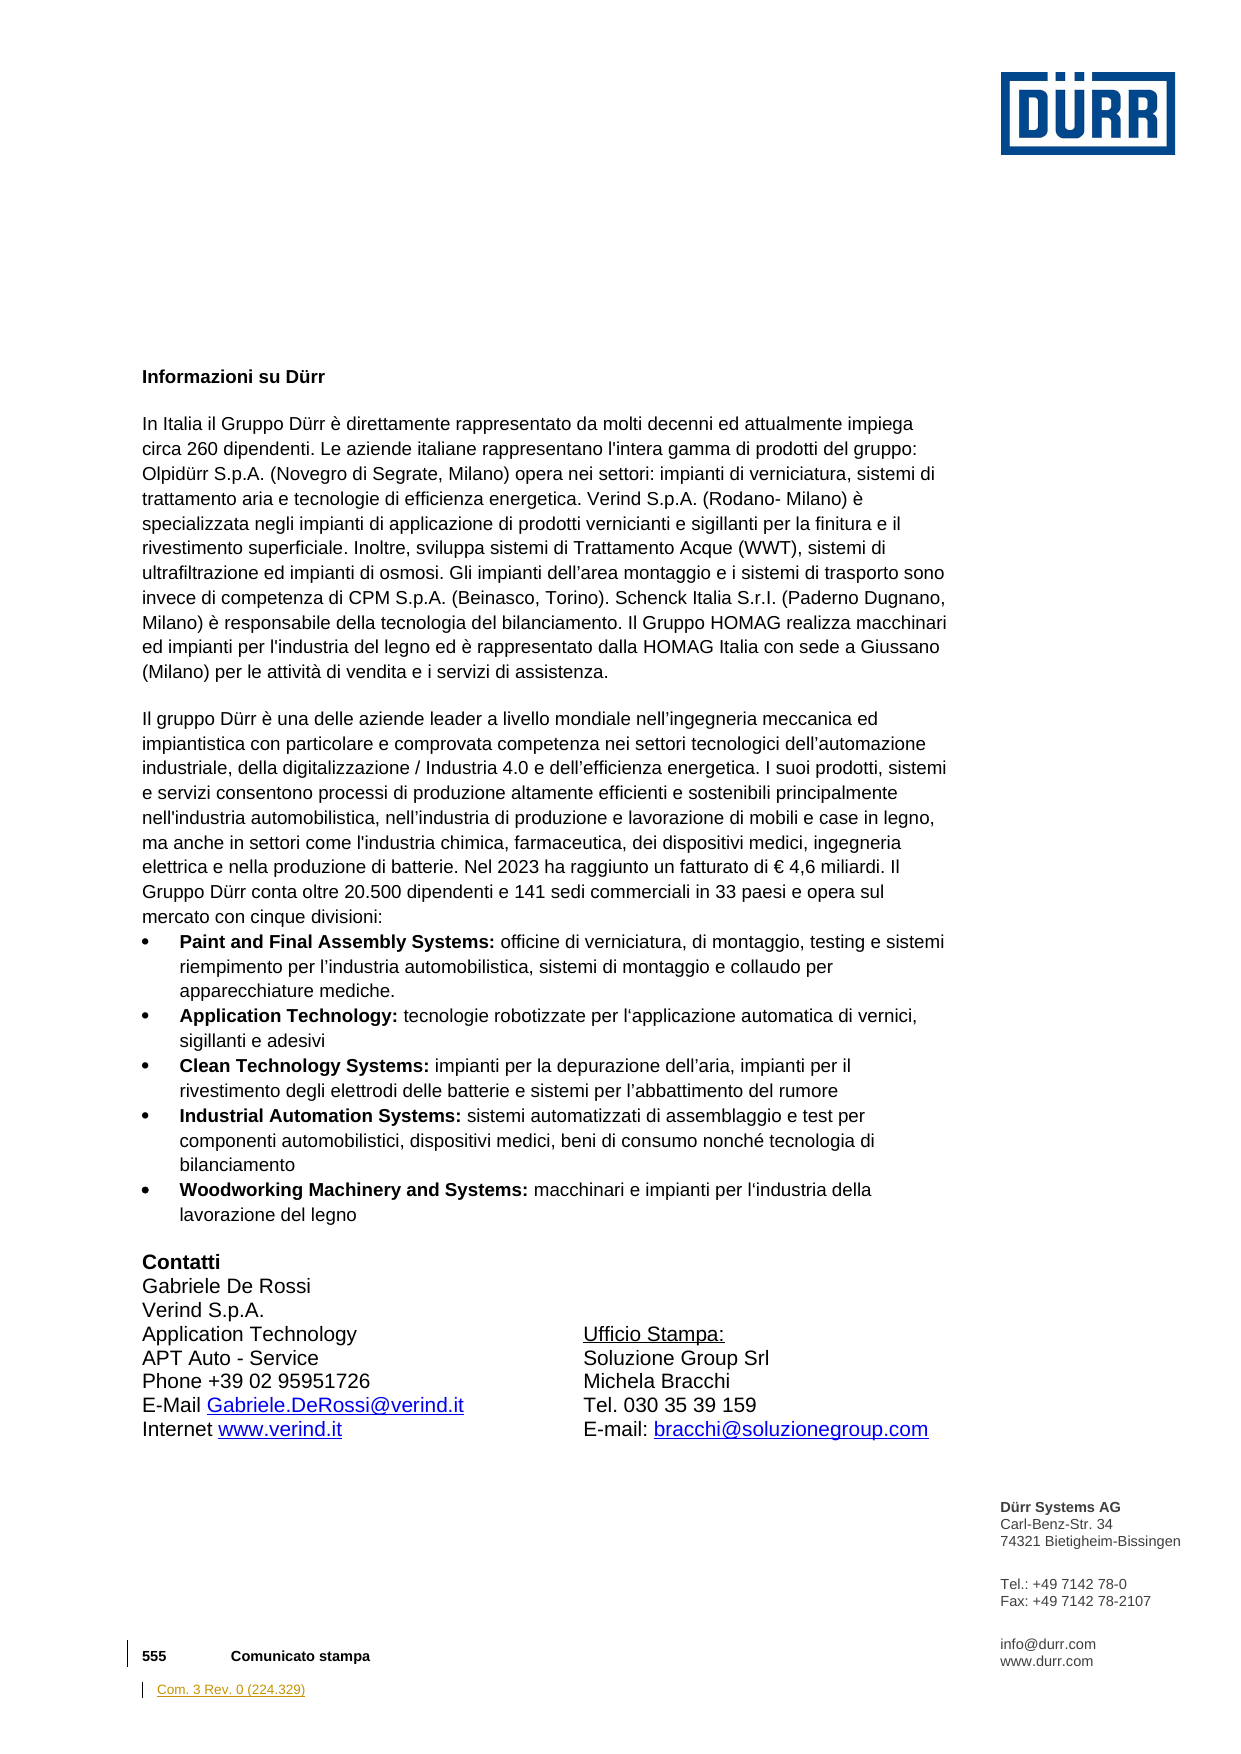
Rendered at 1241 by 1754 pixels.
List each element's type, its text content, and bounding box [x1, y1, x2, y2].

list Industrial Automation Systems: sistemi automatizzati di assemblaggio e test per componenti automobilistici, dispositivi medici, beni di consumo nonché tecnologia di bilanciamento [142, 1104, 951, 1176]
text Contatti [142, 1249, 509, 1273]
text Informazioni su Dürr [142, 366, 951, 388]
list Application Technology: tecnologie robotizzate per l‘applicazione automatica di vernici, sigillanti e adesivi [142, 1005, 951, 1052]
text Il gruppo Dürr è una delle aziende leader a livello mondiale nell’ingegneria meccanica ed impiantistica con particolare e comprovata competenza nei settori tecnologici dell’automazione industriale, della digitalizzazione / Industria 4.0 e dell’efficienza energetica. I suoi prodotti, sistemi e servizi consentono processi di produzione altamente efficienti e sostenibili principalmente nell'industria automobilistica, nell’industria di produzione e lavorazione di mobili e case in legno, ma anche in settori come l'industria chimica, farmaceutica, dei dispositivi medici, ingegneria elettrica e nella produzione di batterie. Nel 2023 ha raggiunto un fatturato di € 4,6 miliardi. Il Gruppo Dürr conta oltre 20.500 dipendenti e 141 sedi commerciali in 33 paesi e opera sul mercato con cinque divisioni: [142, 707, 951, 927]
text Tel. 030 35 39 159 [583, 1393, 949, 1417]
text Soluzione Group Srl [583, 1345, 949, 1369]
text In Italia il Gruppo Dürr è direttamente rappresentato da molti decenni ed attualmente impiega circa 260 dipendenti. Le aziende italiane rappresentano l'intera gamma di prodotti del gruppo: Olpidürr S.p.A. (Novegro di Segrate, Milano) opera nei settori: impianti di verniciatura, sistemi di trattamento aria e tecnologie di efficienza energetica. Verind S.p.A. (Rodano- Milano) è specializzata negli impianti di applicazione di prodotti vernicianti e sigillanti per la finitura e il rivestimento superficiale. Inoltre, sviluppa sistemi di Trattamento Acque (WWT), sistemi di ultrafiltrazione ed impianti di osmosi. Gli impianti dell’area montaggio e i sistemi di trasporto sono invece di competenza di CPM S.p.A. (Beinasco, Torino). Schenck Italia S.r.I. (Paderno Dugnano, Milano) è responsabile della tecnologia del bilanciamento. Il Gruppo HOMAG realizza macchinari ed impianti per l'industria del legno ed è rappresentato dalla HOMAG Italia con sede a Giussano (Milano) per le attività di vendita e i servizi di assistenza. [142, 413, 951, 683]
text Gabriele De Rossi Verind S.p.A. Application Technology APT Auto - Service Phone +39 02 95951726 E-Mail Gabriele.DeRossi@verind.it [142, 1273, 508, 1417]
picture [1001, 72, 1175, 155]
list Paint and Final Assembly Systems: officine di verniciatura, di montaggio, testing e sistemi riempimento per l’industria automobilistica, sistemi di montaggio e collaudo per apparecchiature mediche. [142, 931, 951, 1002]
text Michela Bracchi [583, 1369, 949, 1393]
text Internet www.verind.it [142, 1417, 508, 1441]
list Woodworking Machinery and Systems: macchinari e impianti per l‘industria della lavorazione del legno [142, 1179, 951, 1225]
text E-mail: bracchi@soluzionegroup.com [583, 1417, 949, 1441]
list Clean Technology Systems: impianti per la depurazione dell’aria, impianti per il rivestimento degli elettrodi delle batterie e sistemi per l’abbattimento del rumore [142, 1055, 951, 1101]
text Ufficio Stampa: [583, 1297, 949, 1345]
